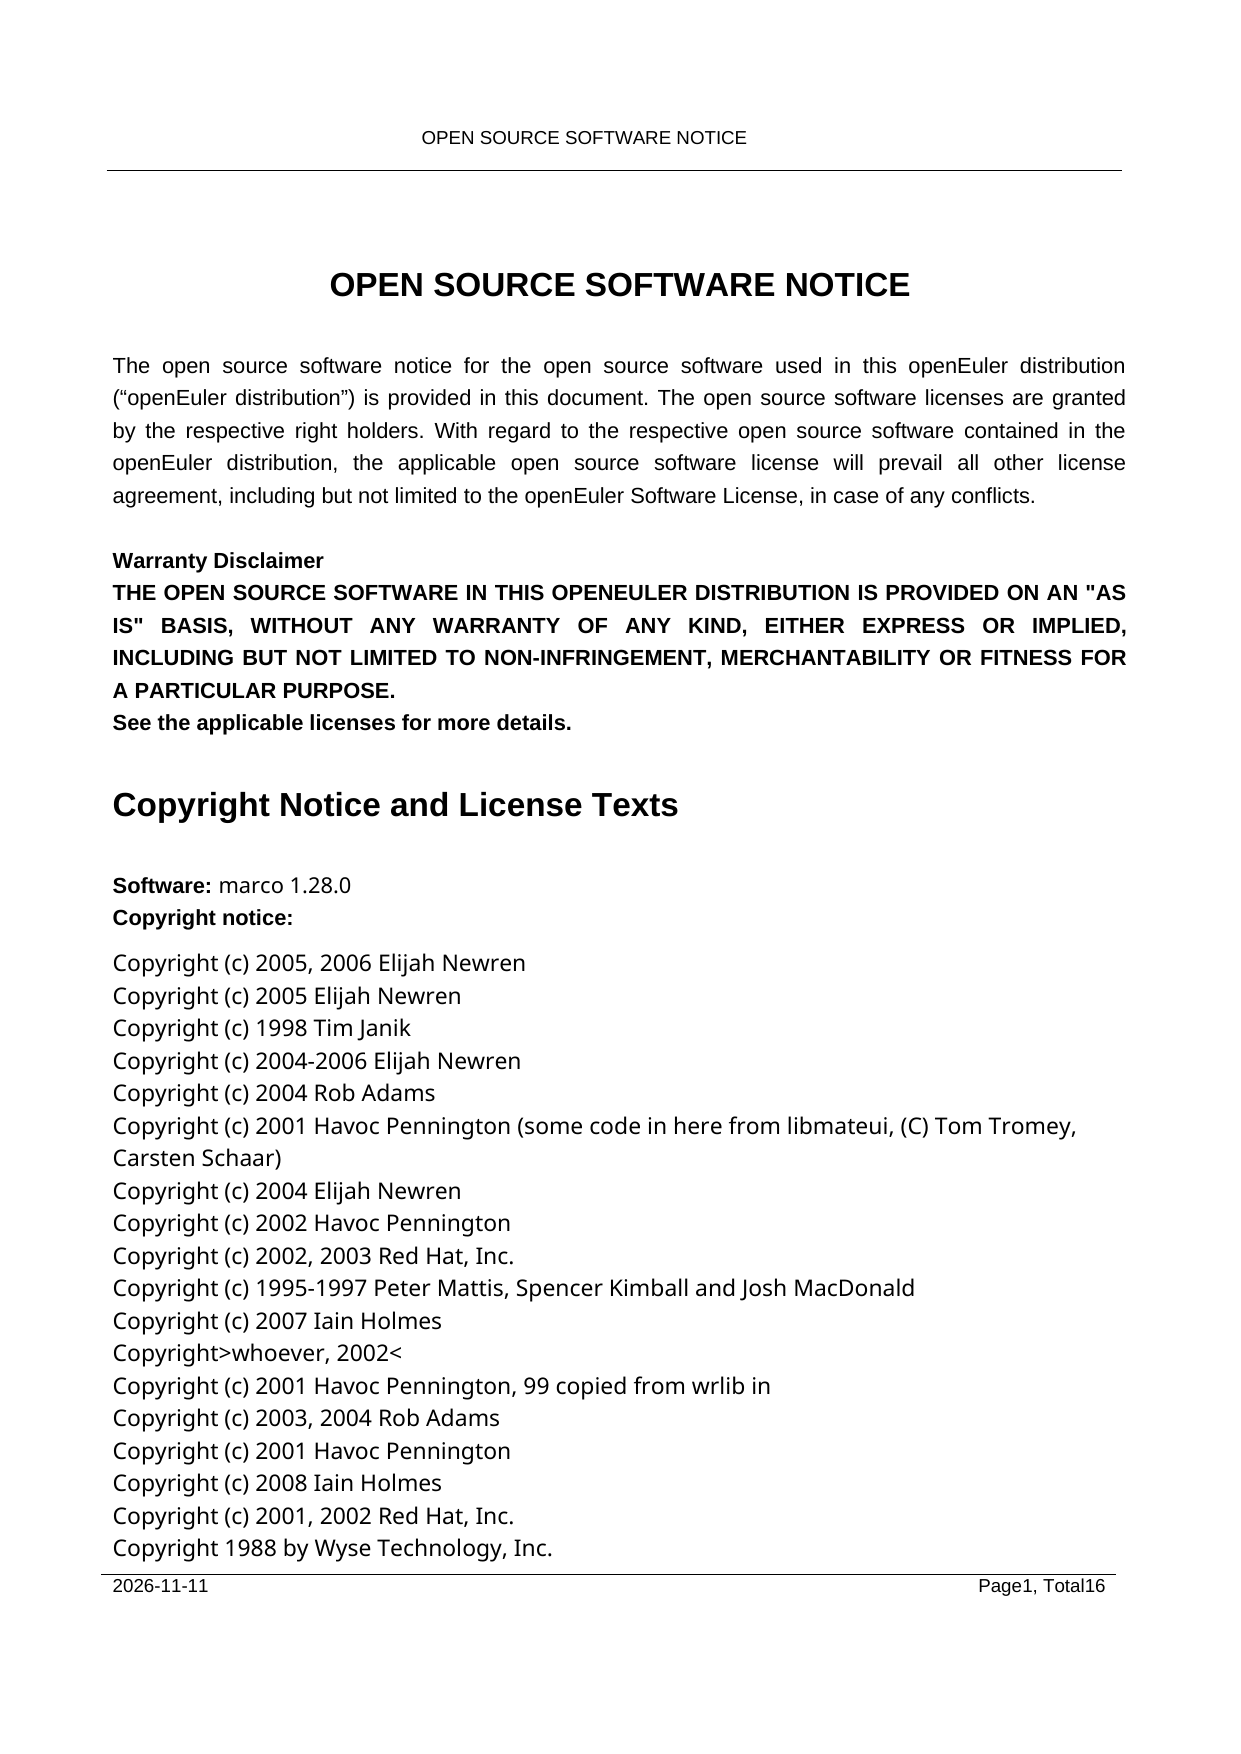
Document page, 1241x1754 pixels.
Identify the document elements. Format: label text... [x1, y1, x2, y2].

text THE OPEN SOURCE SOFTWARE IN THIS OPENEULER DISTRIBUTION IS PROVIDED ON AN "AS IS" BASIS, WITHOUT ANY WARRANTY OF ANY KIND, EITHER EXPRESS OR IMPLIED, INCLUDING BUT NOT LIMITED TO NON-INFRINGEMENT, MERCHANTABILITY OR FITNESS FOR A PARTICULAR PURPOSE. See the applicable licenses for more details. [112, 576, 1128, 739]
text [112, 947, 1128, 1564]
text Copyright Notice and License Texts [112, 771, 1128, 836]
title Software: marco 1.28.0 [112, 869, 1128, 901]
text Warranty Disclaimer [112, 544, 1128, 576]
text Copyright notice: [112, 901, 1128, 934]
text The open source software notice for the open source software used in this openEuler distribution (“openEuler distribution”) is provided in this document. The open source software licenses are granted by the respective right holders. With regard to the respective open source software contained in the openEuler distribution, the applicable open source software license will prevail all other license agreement, including but not limited to the openEuler Software License, in case of any conflicts. [112, 349, 1128, 511]
text OPEN SOURCE SOFTWARE NOTICE [112, 251, 1128, 316]
